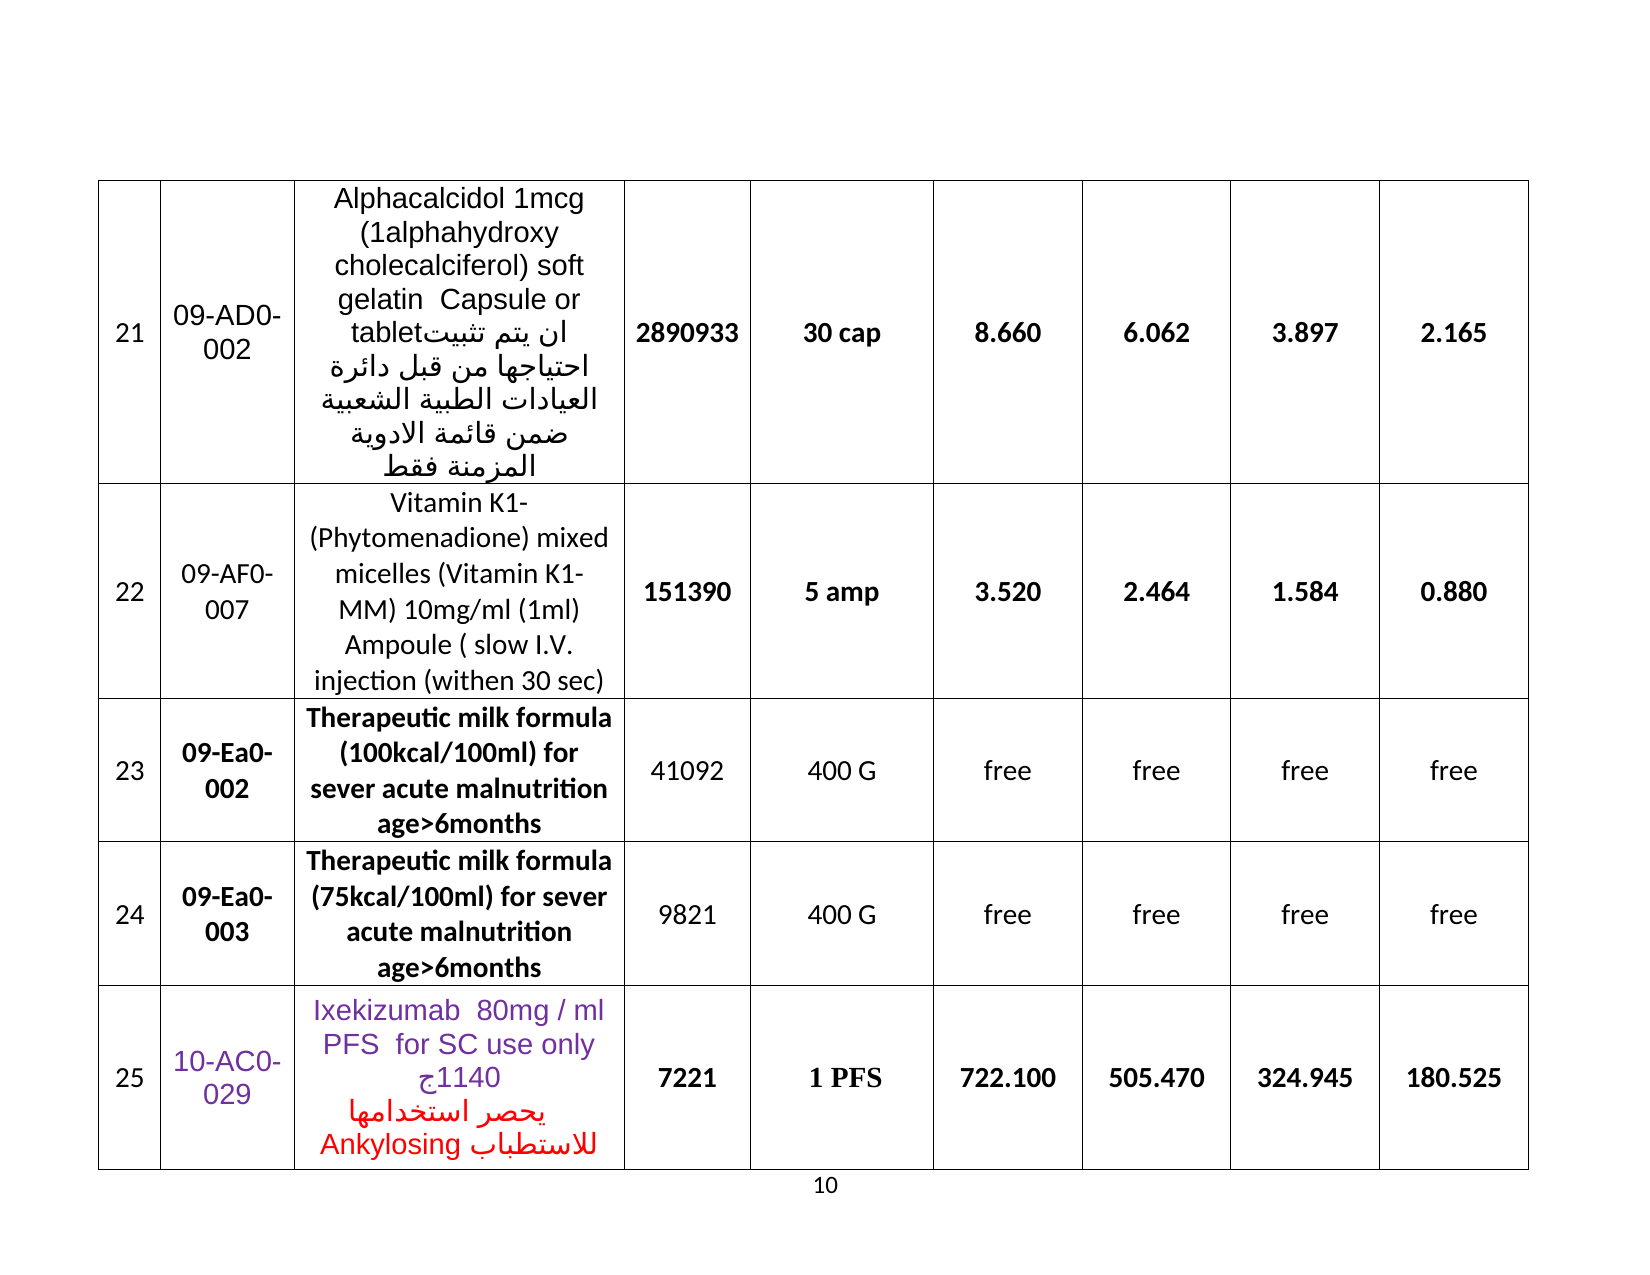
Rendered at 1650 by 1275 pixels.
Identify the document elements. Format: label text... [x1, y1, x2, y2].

table_cell 0.880 [1380, 484, 1528, 698]
table_cell 400 G [751, 699, 933, 841]
table_cell 6.062 [1083, 181, 1230, 483]
table_cell 09-Ea0-002 [161, 699, 294, 841]
table_cell free [1231, 842, 1379, 985]
table_cell Alphacalcidol 1mcg (1alphahydroxy cholecalciferol) soft gelatin Capsule or tabletان يتم تثبيت احتياجها من قبل دائرة العيادات الطبية الشعبية ضمن قائمة الادوية المزمنة فقط [295, 181, 624, 483]
table_cell free [1380, 699, 1528, 841]
table_cell 24 [99, 842, 160, 985]
table_cell 7221 [625, 986, 750, 1168]
table_cell 8.660 [934, 181, 1082, 483]
table_cell 09-AF0-007 [161, 484, 294, 698]
table_cell 23 [99, 699, 160, 841]
table_cell 722.100 [934, 986, 1082, 1168]
table_cell 10-AC0-029 [161, 986, 294, 1168]
table_cell 25 [99, 986, 160, 1168]
table_cell 9821 [625, 842, 750, 985]
table_cell 3.897 [1231, 181, 1379, 483]
table_cell 09-AD0-002 [161, 181, 294, 483]
table_cell 505.470 [1083, 986, 1230, 1168]
table_cell 2.165 [1380, 181, 1528, 483]
table_cell 30 cap [751, 181, 933, 483]
table_cell 3.520 [934, 484, 1082, 698]
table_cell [295, 986, 624, 1168]
table_cell 2.464 [1083, 484, 1230, 698]
table_cell free [1083, 842, 1230, 985]
table_cell 2890933 [625, 181, 750, 483]
table_cell 400 G [751, 842, 933, 985]
table_cell 5 amp [751, 484, 933, 698]
table_cell free [1231, 699, 1379, 841]
table_cell 41092 [625, 699, 750, 841]
table_cell Therapeutic milk formula (75kcal/100ml) for sever acute malnutrition age˃6months [295, 842, 624, 985]
table_cell free [934, 842, 1082, 985]
table_cell 1.584 [1231, 484, 1379, 698]
table_cell Vitamin K1-(Phytomenadione) mixed micelles (Vitamin K1-MM) 10mg/ml (1ml) Ampoule ( slow I.V. injection (withen 30 sec) [295, 484, 624, 698]
table_cell 1 PFS [751, 986, 933, 1168]
table_cell 22 [99, 484, 160, 698]
table_cell 09-Ea0-003 [161, 842, 294, 985]
table_cell 180.525 [1380, 986, 1528, 1168]
table_cell 151390 [625, 484, 750, 698]
table_cell free [934, 699, 1082, 841]
table_cell free [1083, 699, 1230, 841]
table_cell 21 [99, 181, 160, 483]
table_cell Therapeutic milk formula (100kcal/100ml) for sever acute malnutrition age˃6months [295, 699, 624, 841]
table_cell free [1380, 842, 1528, 985]
table_cell 324.945 [1231, 986, 1379, 1168]
